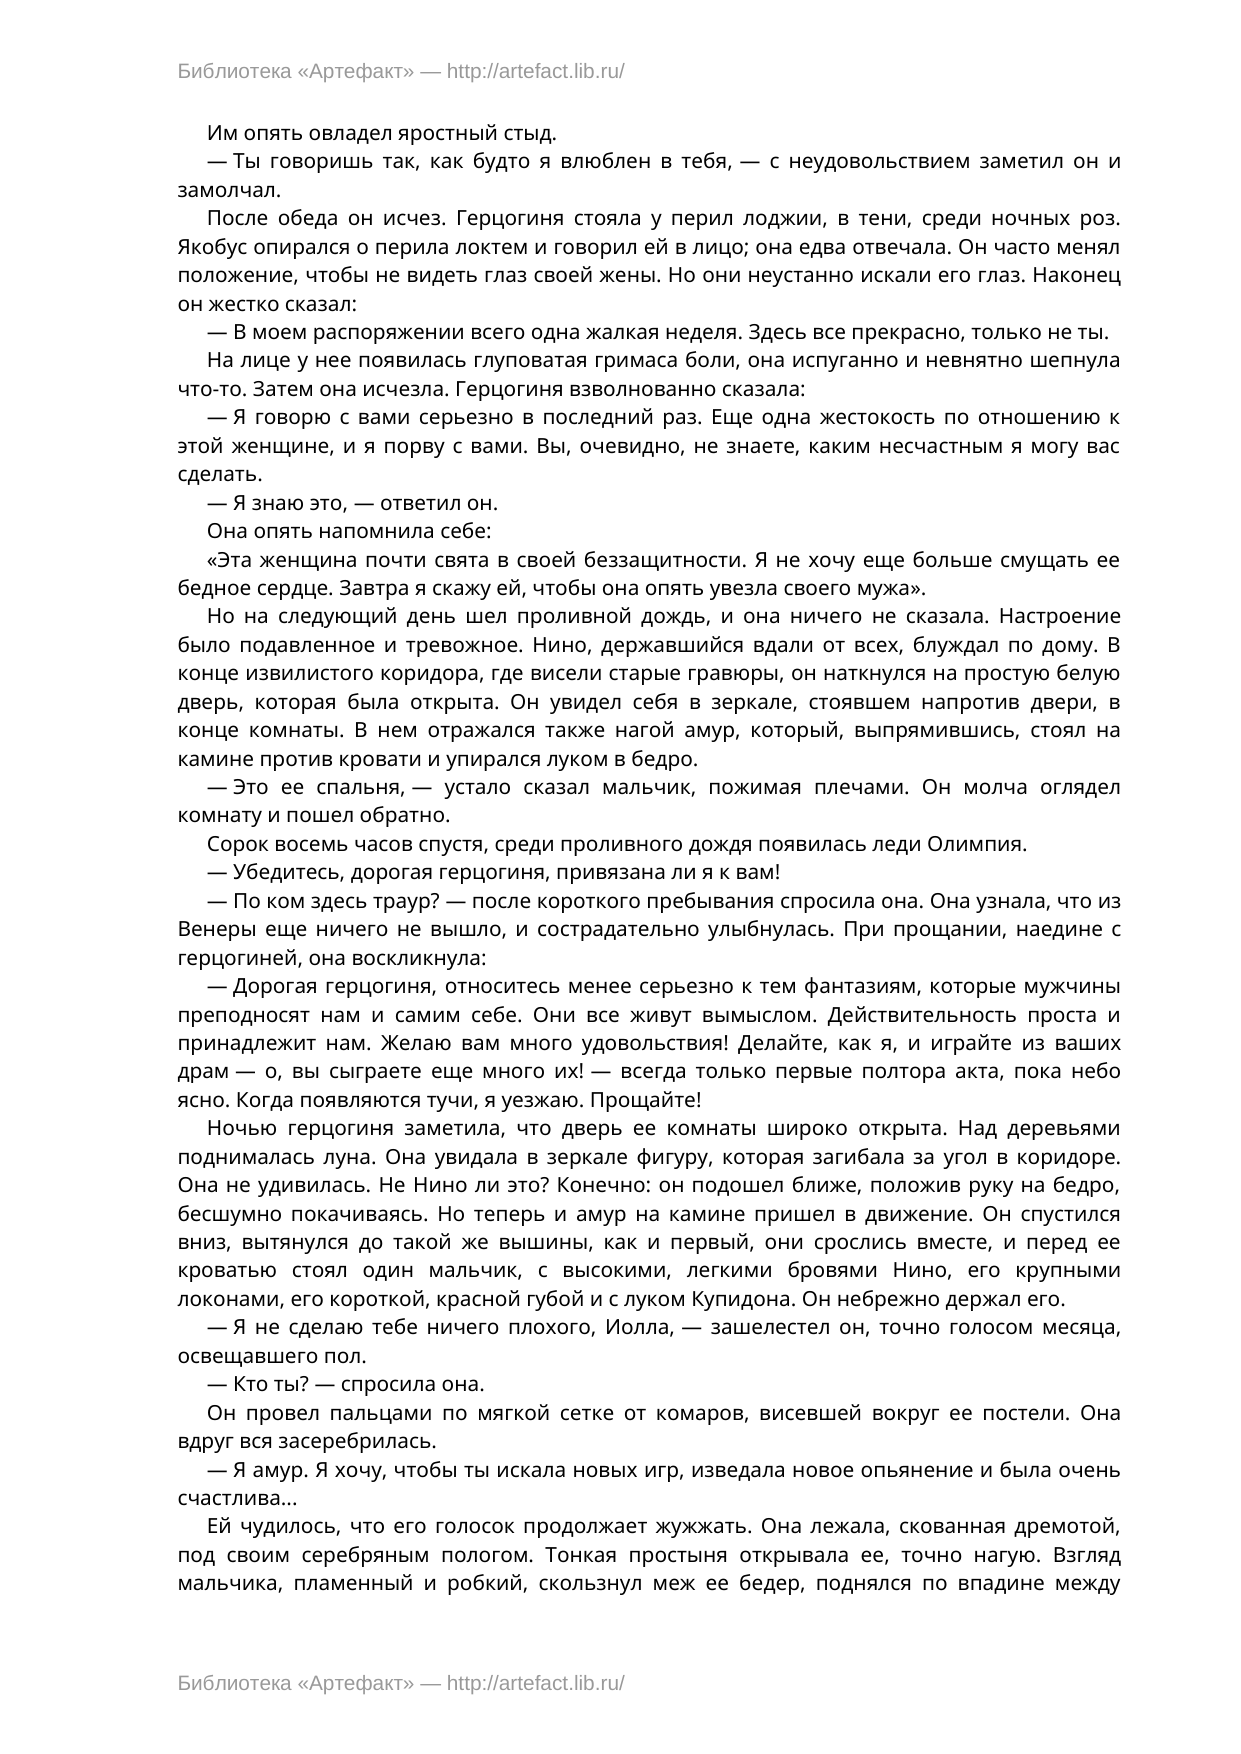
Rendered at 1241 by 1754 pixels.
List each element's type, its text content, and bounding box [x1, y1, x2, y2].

text — Я амур. Я хочу, чтобы ты искала новых игр, изведала новое опьянение и была очень счастлива... [177, 1455, 1122, 1512]
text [177, 1512, 1122, 1597]
text — Я знаю это, — ответил он. [177, 488, 1122, 516]
text «Эта женщина почти свята в своей беззащитности. Я не хочу еще больше смущать ее бедное сердце. Завтра я скажу ей, чтобы она опять увезла своего мужа». [177, 545, 1122, 602]
text — По ком здесь траур? — после короткого пребывания спросила она. Она узнала, что из Венеры еще ничего не вышло, и сострадательно улыбнулась. При прощании, наедине с герцогиней, она воскликнула: [177, 886, 1122, 971]
text Она опять напомнила себе: [177, 516, 1122, 545]
text Но на следующий день шел проливной дождь, и она ничего не сказала. Настроение было подавленное и тревожное. Нино, державшийся вдали от всех, блуждал по дому. В конце извилистого коридора, где висели старые гравюры, он наткнулся на простую белую дверь, которая была открыта. Он увидел себя в зеркале, стоявшем напротив двери, в конце комнаты. В нем отражался также нагой амур, который, выпрямившись, стоял на камине против кровати и упирался луком в бедро. [177, 602, 1122, 772]
text — Это ее спальня, — устало сказал мальчик, пожимая плечами. Он молча оглядел комнату и пошел обратно. [177, 772, 1122, 829]
text — Я не сделаю тебе ничего плохого, Иолла, — зашелестел он, точно голосом месяца, освещавшего пол. [177, 1312, 1122, 1369]
text — Убедитесь, дорогая герцогиня, привязана ли я к вам! [177, 857, 1122, 886]
text — Ты говоришь так, как будто я влюблен в тебя, — с неудовольствием заметил он и замолчал. [177, 147, 1122, 203]
text — Дорогая герцогиня, относитесь менее серьезно к тем фантазиям, которые мужчины преподносят нам и самим себе. Они все живут вымыслом. Действительность проста и принадлежит нам. Желаю вам много удовольствия! Делайте, как я, и играйте из ваших драм — о, вы сыграете еще много их! — всегда только первые полтора акта, пока небо ясно. Когда появляются тучи, я уезжаю. Прощайте! [177, 971, 1122, 1113]
text После обеда он исчез. Герцогиня стояла у перил лоджии, в тени, среди ночных роз. Якобус опирался о перила локтем и говорил ей в лицо; она едва отвечала. Он часто менял положение, чтобы не видеть глаз своей жены. Но они неустанно искали его глаз. Наконец он жестко сказал: [177, 203, 1122, 317]
text — Кто ты? — спросила она. [177, 1369, 1122, 1398]
text Сорок восемь часов спустя, среди проливного дождя появилась леди Олимпия. [177, 829, 1122, 857]
text Он провел пальцами по мягкой сетке от комаров, висевшей вокруг ее постели. Она вдруг вся засеребрилась. [177, 1398, 1122, 1455]
text — Я говорю с вами серьезно в последний раз. Еще одна жестокость по отношению к этой женщине, и я порву с вами. Вы, очевидно, не знаете, каким несчастным я могу вас сделать. [177, 402, 1122, 488]
text — В моем распоряжении всего одна жалкая неделя. Здесь все прекрасно, только не ты. [177, 317, 1122, 346]
text На лице у нее появилась глуповатая гримаса боли, она испуганно и невнятно шепнула что-то. Затем она исчезла. Герцогиня взволнованно сказала: [177, 346, 1122, 402]
text Им опять овладел яростный стыд. [177, 118, 1122, 147]
text Ночью герцогиня заметила, что дверь ее комнаты широко открыта. Над деревьями поднималась луна. Она увидала в зеркале фигуру, которая загибала за угол в коридоре. Она не удивилась. Не Нино ли это? Конечно: он подошел ближе, положив руку на бедро, бесшумно покачиваясь. Но теперь и амур на камине пришел в движение. Он спустился вниз, вытянулся до такой же вышины, как и первый, они срослись вместе, и перед ее кроватью стоял один мальчик, с высокими, легкими бровями Нино, его крупными локонами, его короткой, красной губой и с луком Купидона. Он небрежно держал его. [177, 1113, 1122, 1312]
